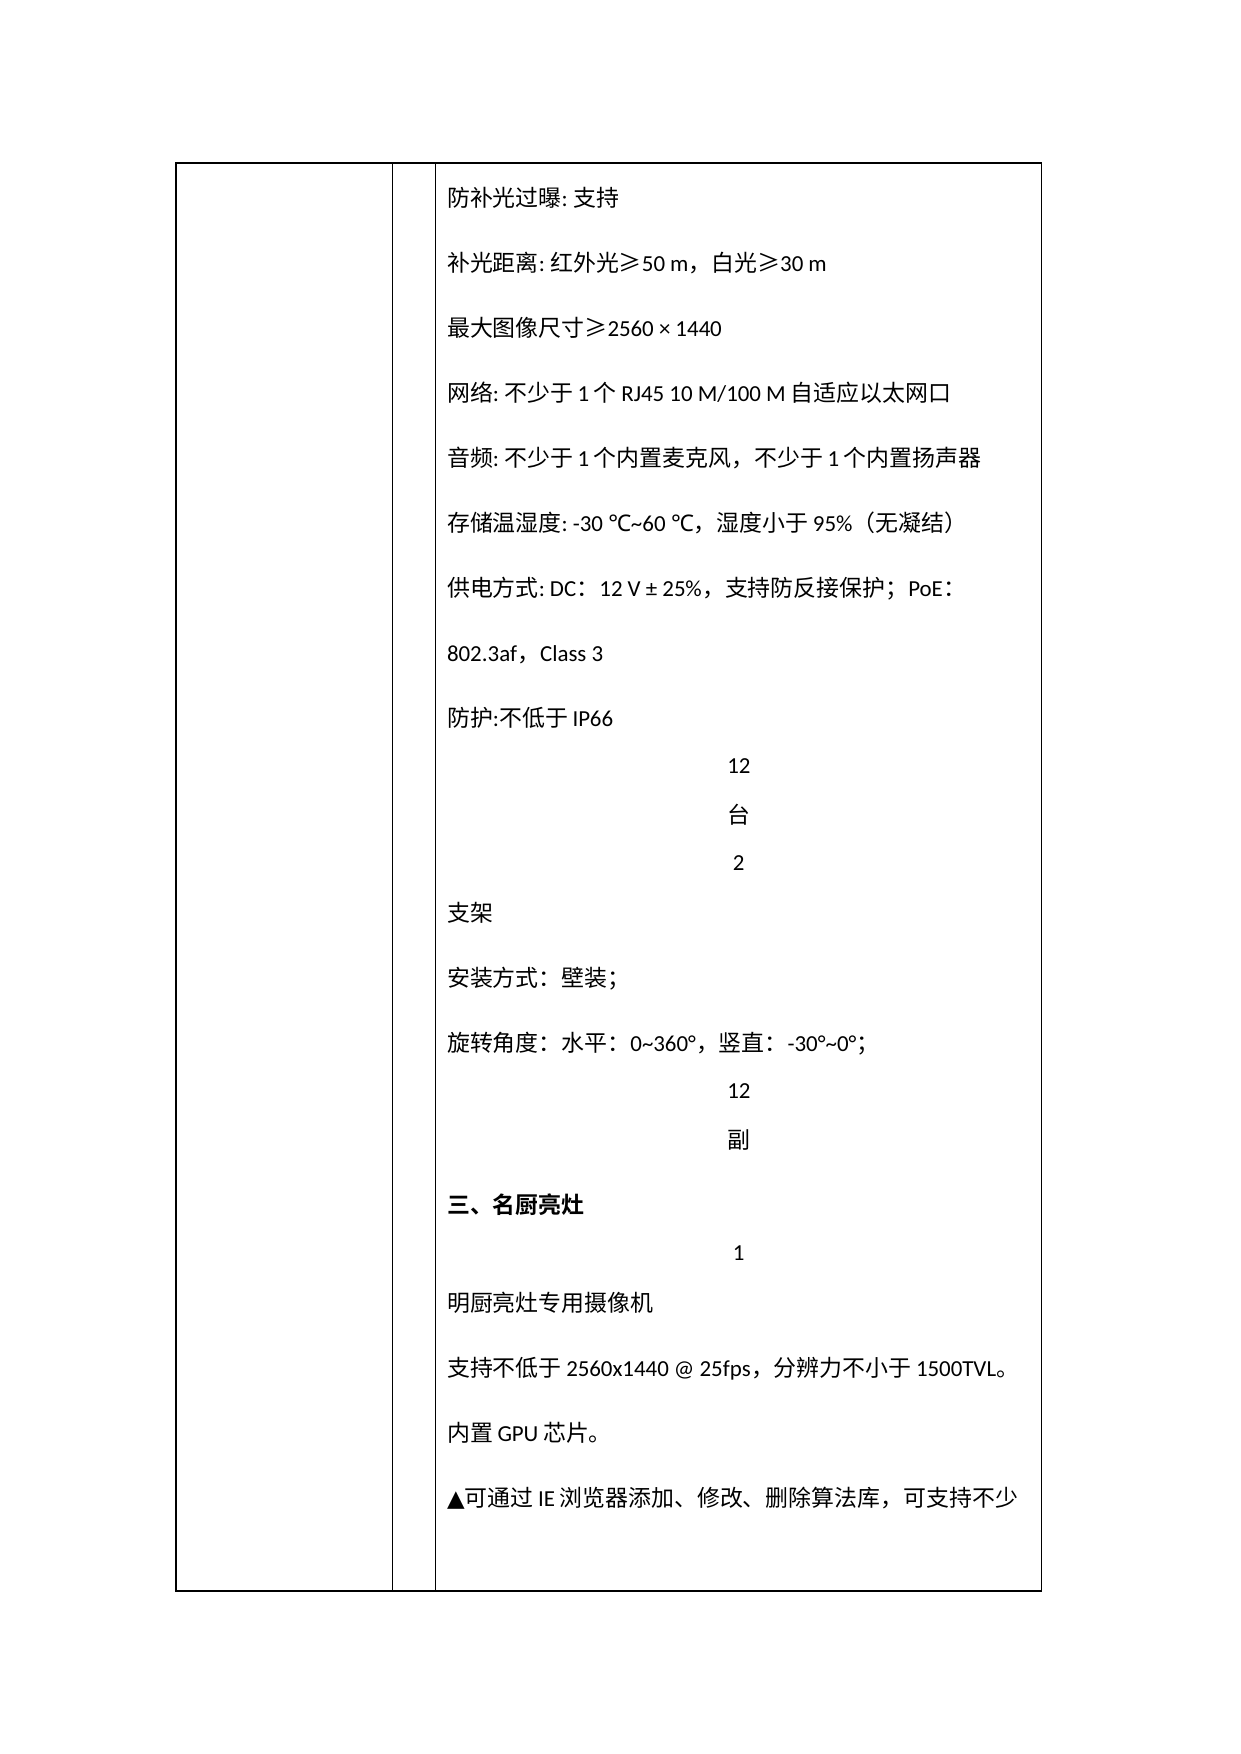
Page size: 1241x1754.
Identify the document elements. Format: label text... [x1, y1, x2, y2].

table_cell 一、技术参数要求 [436, 164, 1041, 1590]
table_cell 1 [393, 164, 435, 1590]
table_cell [177, 164, 392, 1590]
